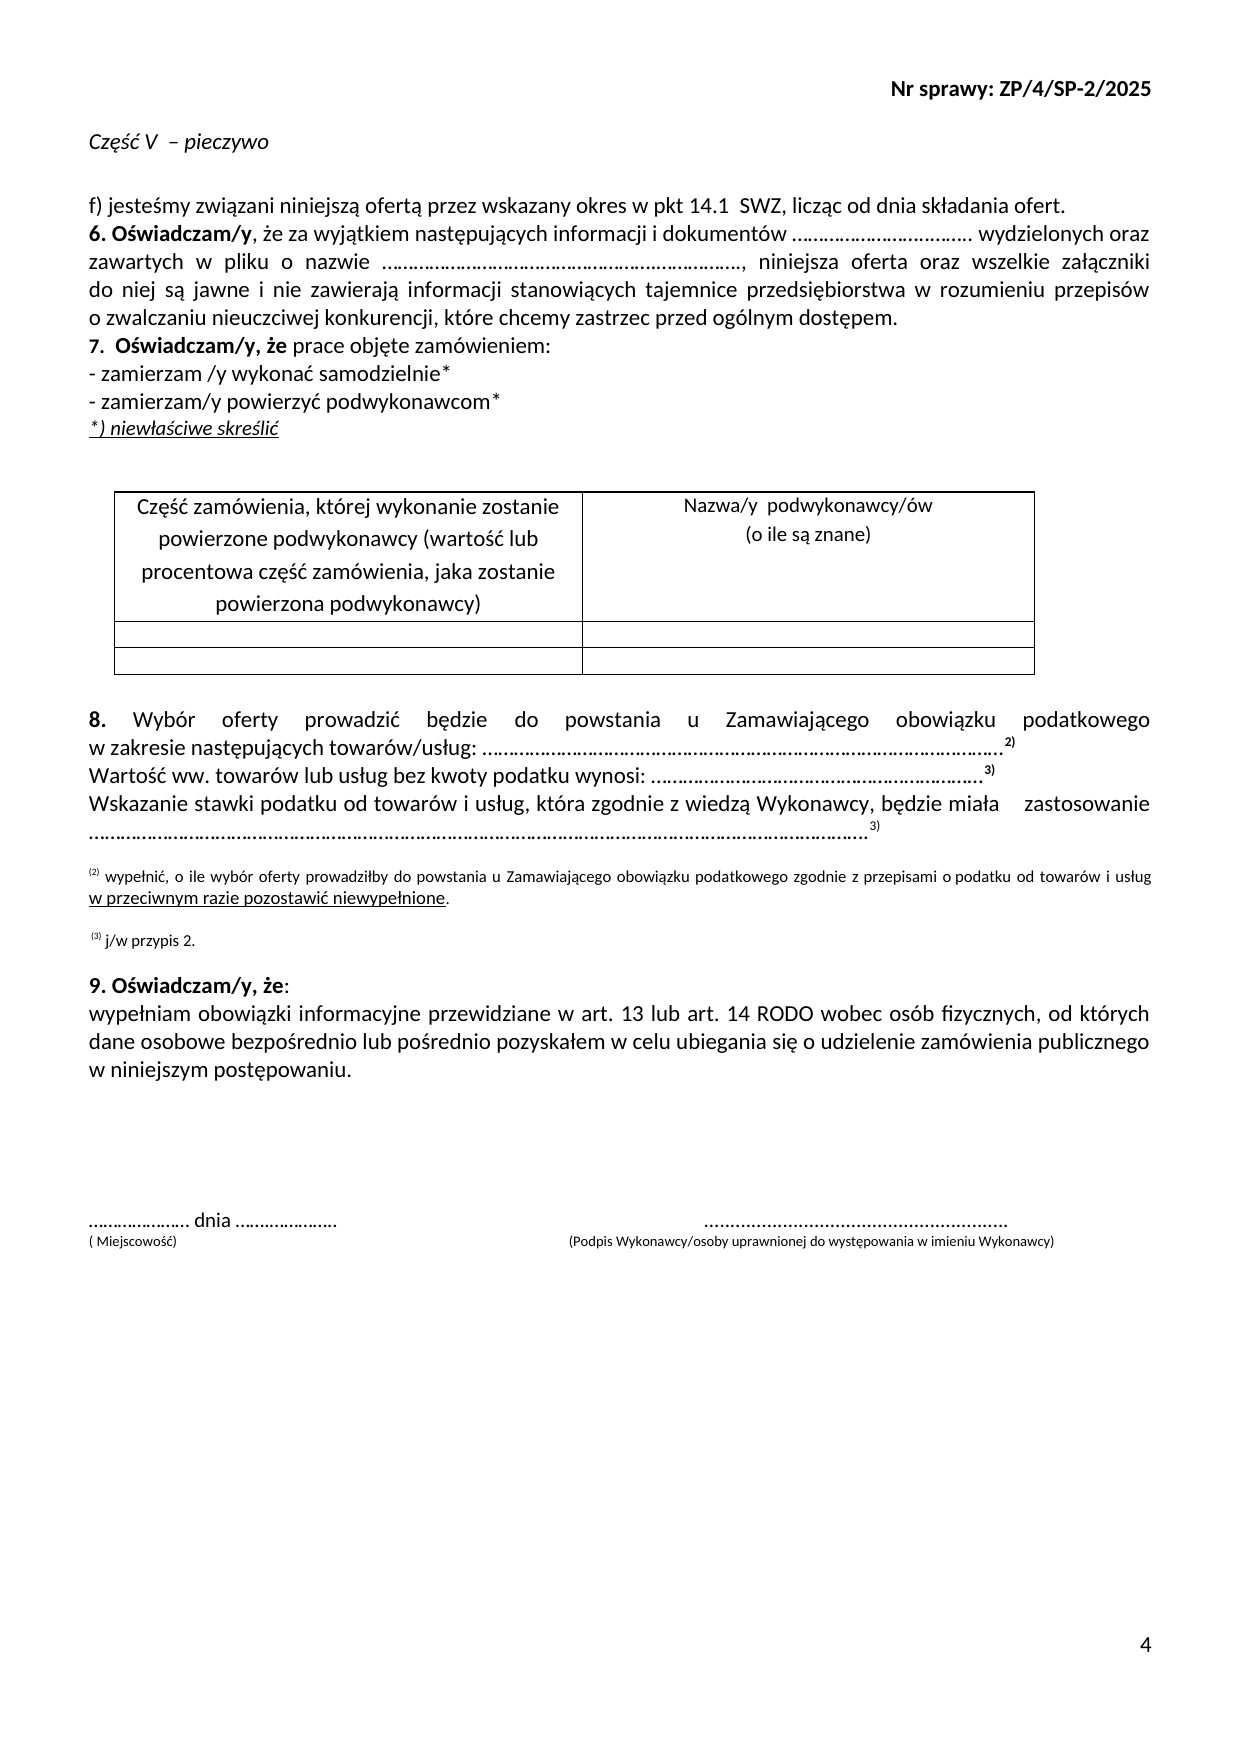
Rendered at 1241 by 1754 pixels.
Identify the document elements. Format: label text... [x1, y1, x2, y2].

text (3) j/w przypis 2. [89, 930, 1152, 951]
text ( Miejscowość) (Podpis Wykonawcy/osoby uprawnionej do występowania w imieniu Wykonawcy) [89, 1232, 1152, 1250]
text - zamierzam/y powierzyć podwykonawcom* [89, 387, 1152, 415]
table_header Część zamówienia, której wykonanie zostanie powierzone podwykonawcy (wartość lub procentowa część zamówienia, jaka zostanie powierzona podwykonawcy) [115, 493, 582, 621]
text wypełniam obowiązki informacyjne przewidziane w art. 13 lub art. 14 RODO wobec osób fizycznych, od których dane osobowe bezpośrednio lub pośrednio pozyskałem w celu ubiegania się o udzielenie zamówienia publicznego w niniejszym postępowaniu. [89, 999, 1152, 1083]
text 6. Oświadczam/y, że za wyjątkiem następujących informacji i dokumentów ……………………..…….. wydzielonych oraz zawartych w pliku o nazwie …………………………………………….……………., niniejsza oferta oraz wszelkie załączniki do niej są jawne i nie zawierają informacji stanowiących tajemnice przedsiębiorstwa w rozumieniu przepisów o zwalczaniu nieuczciwej konkurencji, które chcemy zastrzec przed ogólnym dostępem. [89, 219, 1152, 331]
text 8. Wybór oferty prowadzić będzie do powstania u Zamawiającego obowiązku podatkowego w zakresie następujących towarów/usług: ………………………………………………………………………………………2) [89, 705, 1152, 761]
text *) niewłaściwe skreślić [89, 415, 1152, 441]
text (2) wypełnić, o ile wybór oferty prowadziłby do powstania u Zamawiającego obowiązku podatkowego zgodnie z przepisami o podatku od towarów i usług w przeciwnym razie pozostawić niewypełnione. [89, 866, 1152, 909]
table_header Nazwa/y podwykonawcy/ów (o ile są znane) [583, 493, 1034, 621]
table_cell [115, 622, 582, 647]
table_cell [583, 622, 1034, 647]
table_cell [115, 648, 582, 674]
text - zamierzam /y wykonać samodzielnie* [89, 359, 1152, 387]
text 7. Oświadczam/y, że prace objęte zamówieniem: [89, 331, 1152, 359]
table_cell [583, 648, 1034, 674]
text ………………… dnia …….………….. .......................................................... [89, 1207, 1152, 1232]
text 9. Oświadczam/y, że: [89, 971, 1152, 999]
text Wartość ww. towarów lub usług bez kwoty podatku wynosi: ………………………………………………………3) [89, 761, 1152, 789]
text Wskazanie stawki podatku od towarów i usług, która zgodnie z wiedzą Wykonawcy, będzie miała zastosowanie ………………………………………………………………………………………………………………………………….3) [89, 789, 1152, 845]
text f) jesteśmy związani niniejszą ofertą przez wskazany okres w pkt 14.1 SWZ, licząc od dnia składania ofert. [89, 191, 1152, 219]
